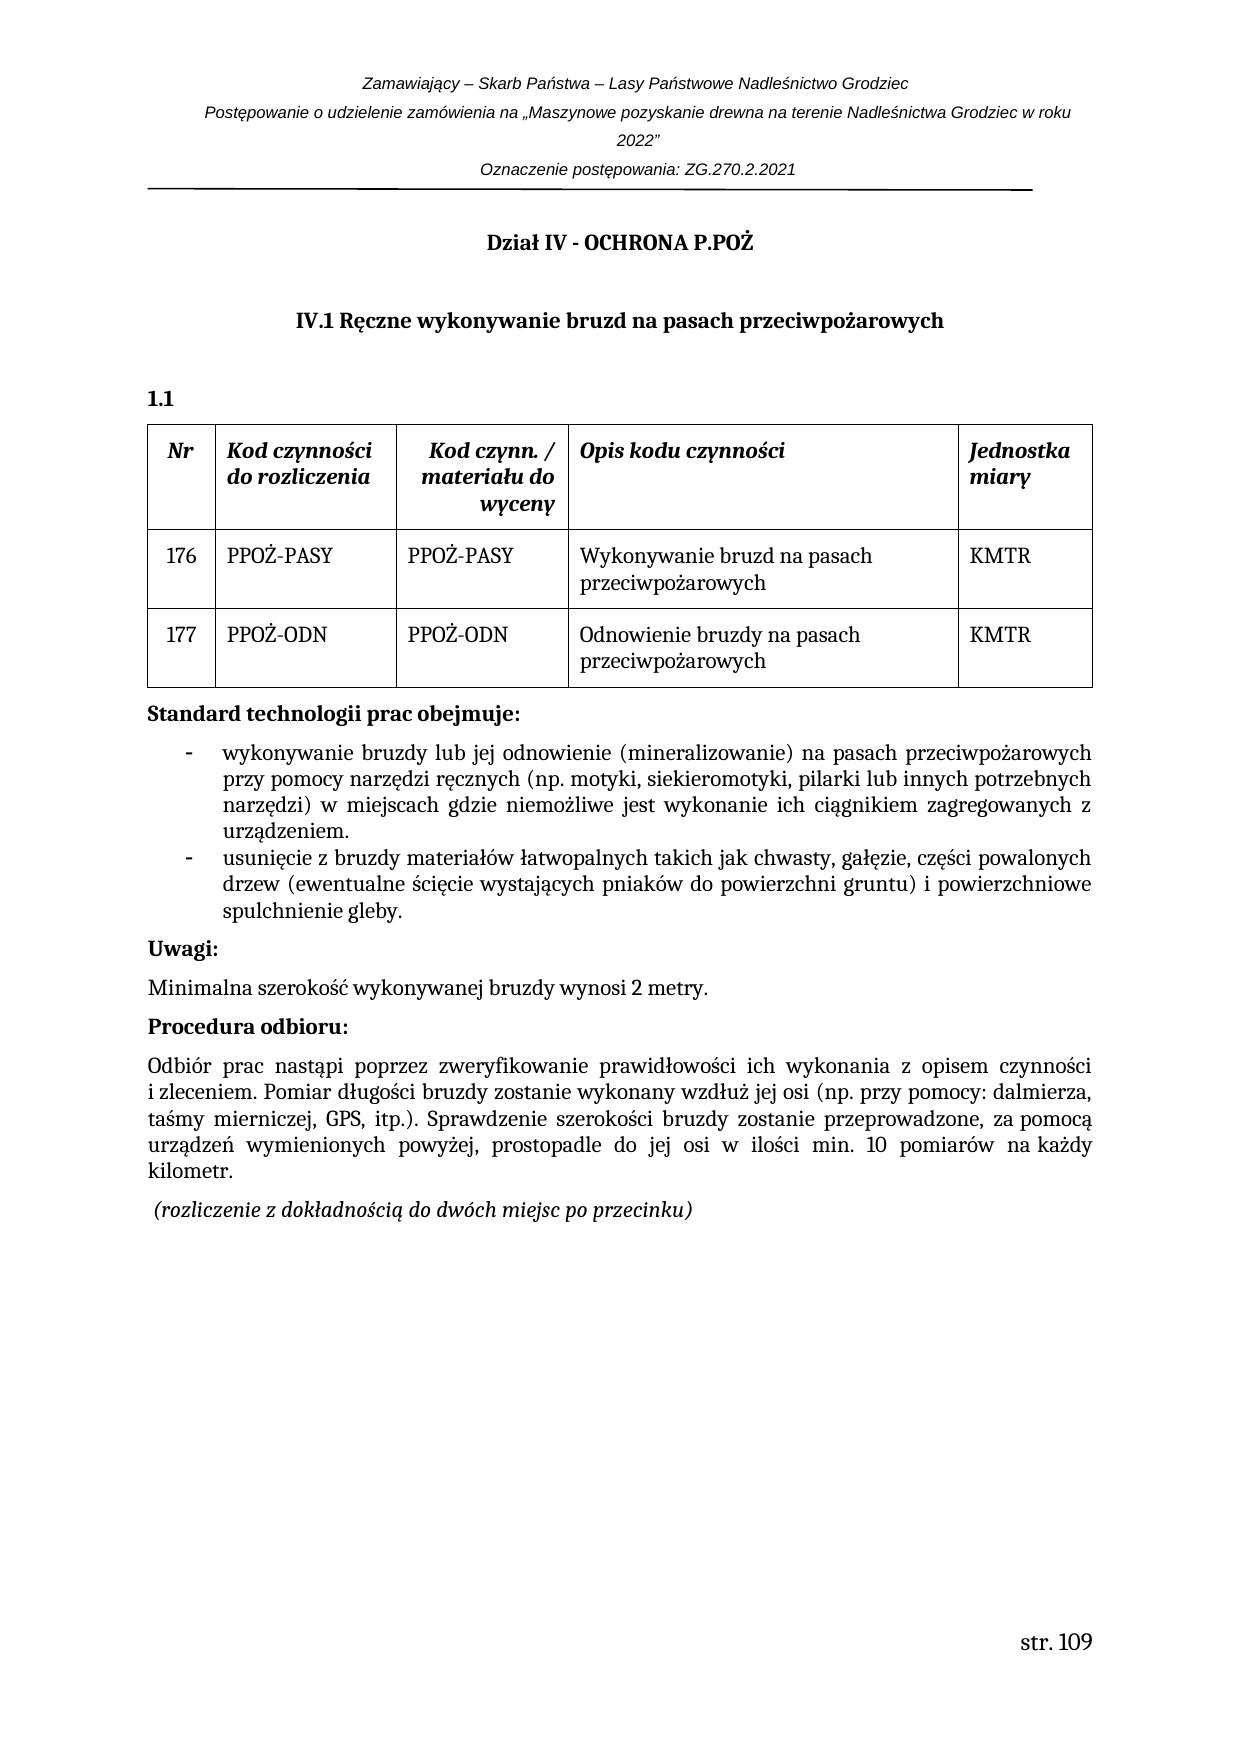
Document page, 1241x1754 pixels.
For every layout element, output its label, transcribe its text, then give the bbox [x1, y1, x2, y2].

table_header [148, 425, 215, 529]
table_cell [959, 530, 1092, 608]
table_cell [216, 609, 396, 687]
text Minimalna szerokość wykonywanej bruzdy wynosi 2 metry. [148, 975, 1093, 1001]
text IV.1 Ręczne wykonywanie bruzd na pasach przeciwpożarowych [148, 308, 1093, 334]
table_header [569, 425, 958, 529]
text Odbiór prac nastąpi poprzez zweryfikowanie prawidłowości ich wykonania z opisem czynności i zleceniem. Pomiar długości bruzdy zostanie wykonany wzdłuż jej osi (np. przy pomocy: dalmierza, taśmy mierniczej, GPS, itp.). Sprawdzenie szerokości bruzdy zostanie przeprowadzone, za pomocą urządzeń wymienionych powyżej, prostopadle do jej osi w ilości min. 10 pomiarów na każdy kilometr. [148, 1053, 1093, 1184]
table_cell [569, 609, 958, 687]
text Dział IV - OCHRONA P.POŻ [148, 230, 1093, 256]
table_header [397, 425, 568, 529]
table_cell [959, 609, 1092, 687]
text Uwagi: [148, 936, 1093, 963]
text 1.1 [148, 385, 1093, 412]
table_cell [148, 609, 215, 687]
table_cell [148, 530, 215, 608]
list wykonywanie bruzdy lub jej odnowienie (mineralizowanie) na pasach przeciwpożarowych przy pomocy narzędzi ręcznych (np. motyki, siekieromotyki, pilarki lub innych potrzebnych narzędzi) w miejscach gdzie niemożliwe jest wykonanie ich ciągnikiem zagregowanych z urządzeniem. [185, 739, 1093, 845]
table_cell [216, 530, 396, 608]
list usunięcie z bruzdy materiałów łatwopalnych takich jak chwasty, gałęzie, części powalonych drzew (ewentualne ścięcie wystających pniaków do powierzchni gruntu) i powierzchniowe spulchnienie gleby. [185, 845, 1093, 924]
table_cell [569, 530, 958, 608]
text Standard technologii prac obejmuje: [148, 700, 1093, 727]
text Procedura odbioru: [148, 1014, 1093, 1040]
text (rozliczenie z dokładnością do dwóch miejsc po przecinku) [148, 1197, 1093, 1223]
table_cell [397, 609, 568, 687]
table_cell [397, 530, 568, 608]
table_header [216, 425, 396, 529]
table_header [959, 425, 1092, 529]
